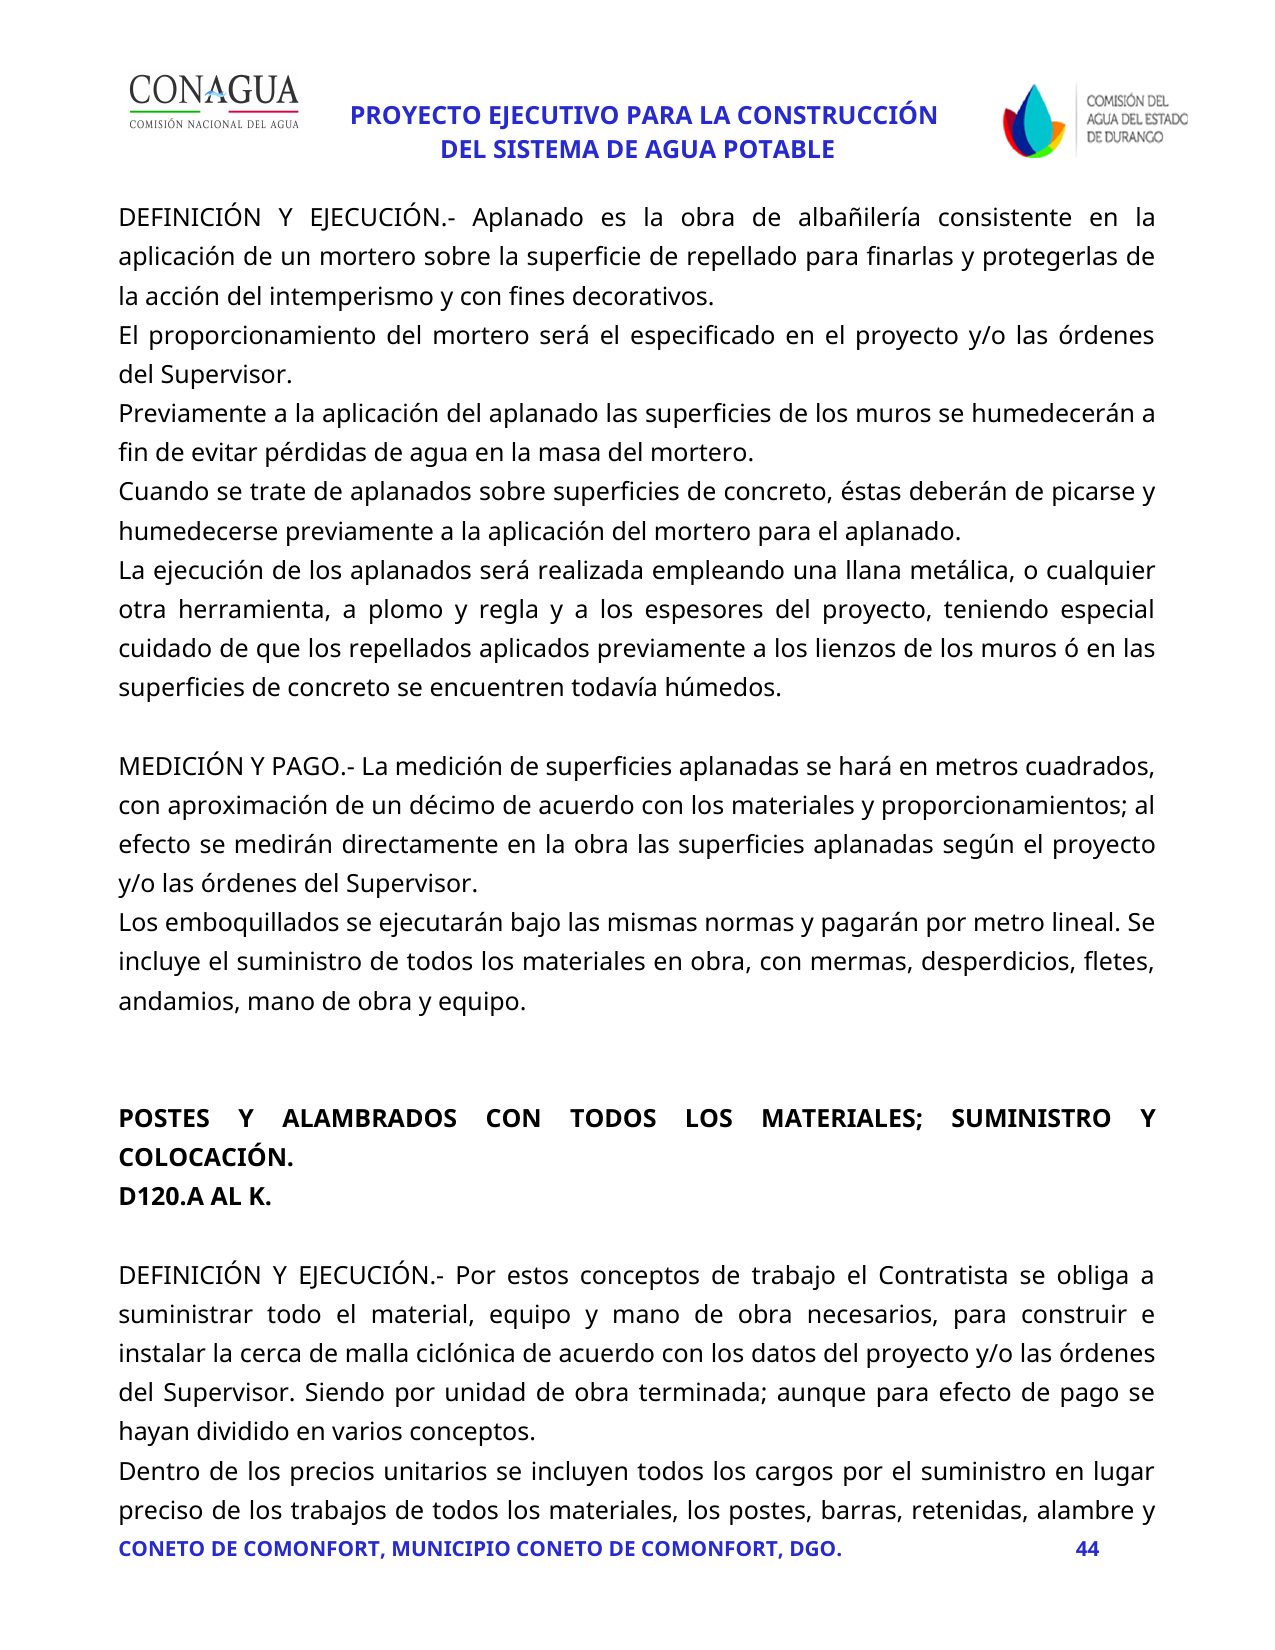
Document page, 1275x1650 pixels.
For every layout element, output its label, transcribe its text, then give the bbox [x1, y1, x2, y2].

text El proporcionamiento del mortero será el especificado en el proyecto y/o las órdenes del Supervisor. [118, 317, 1157, 391]
text MEDICIÓN Y PAGO.- La medición de superficies aplanadas se hará en metros cuadrados, con aproximación de un décimo de acuerdo con los materiales y proporcionamientos; al efecto se medirán directamente en la obra las superficies aplanadas según el proyecto y/o las órdenes del Supervisor. [118, 748, 1157, 900]
picture [1000, 81, 1191, 161]
text Cuando se trate de aplanados sobre superficies de concreto, éstas deberán de picarse y humedecerse previamente a la aplicación del mortero para el aplanado. [118, 474, 1157, 547]
text DEFINICIÓN Y EJECUCIÓN.- Aplanado es la obra de albañilería consistente en la aplicación de un mortero sobre la superficie de repellado para finarlas y protegerlas de la acción del intemperismo y con fines decorativos. [118, 200, 1157, 312]
text Los emboquillados se ejecutarán bajo las mismas normas y pagarán por metro lineal. Se incluye el suministro de todos los materiales en obra, con mermas, desperdicios, fletes, andamios, mano de obra y equipo. [118, 905, 1157, 1017]
text Previamente a la aplicación del aplanado las superficies de los muros se humedecerán a fin de evitar pérdidas de agua en la masa del mortero. [118, 396, 1157, 469]
text La ejecución de los aplanados será realizada empleando una llana metálica, o cualquier otra herramienta, a plomo y regla y a los espesores del proyecto, teniendo especial cuidado de que los repellados aplicados previamente a los lienzos de los muros ó en las superficies de concreto se encuentren todavía húmedos. [118, 552, 1157, 704]
text POSTES Y ALAMBRADOS CON TODOS LOS MATERIALES; SUMINISTRO Y COLOCACIÓN. [118, 1101, 1157, 1174]
picture [126, 68, 299, 132]
text D120.A AL K. [118, 1179, 1157, 1213]
text DEFINICIÓN Y EJECUCIÓN.- Por estos conceptos de trabajo el Contratista se obliga a suministrar todo el material, equipo y mano de obra necesarios, para construir e instalar la cerca de malla ciclónica de acuerdo con los datos del proyecto y/o las órdenes del Supervisor. Siendo por unidad de obra terminada; aunque para efecto de pago se hayan dividido en varios conceptos. [118, 1257, 1157, 1448]
